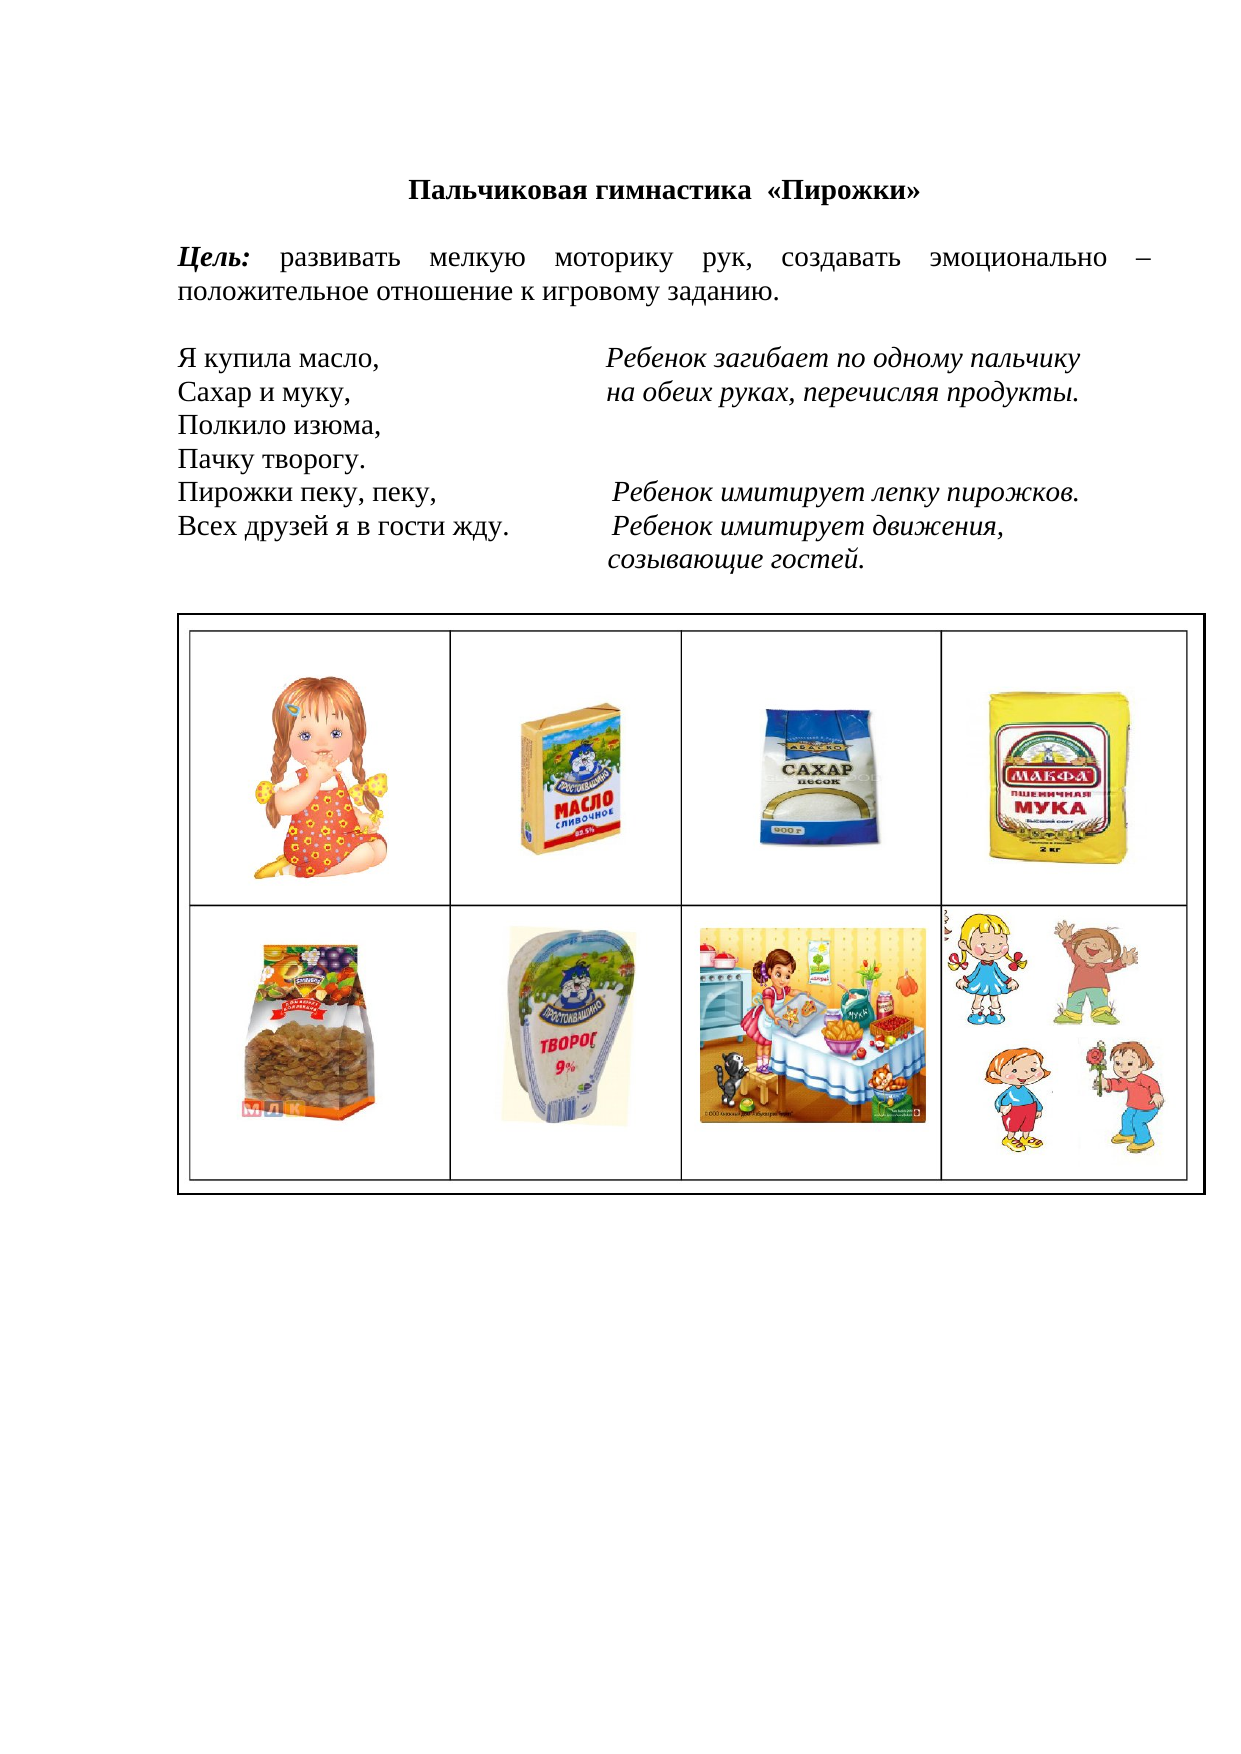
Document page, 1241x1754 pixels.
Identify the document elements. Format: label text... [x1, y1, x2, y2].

text Пальчиковая гимнастика «Пирожки» [177, 172, 1152, 206]
text созывающие гостей. [177, 541, 1152, 575]
text Я купила масло, Ребенок загибает по одному пальчику [177, 340, 1152, 374]
text Сахар и муку, на обеих руках, перечисляя продукты. [177, 374, 1152, 407]
text Цель: развивать мелкую моторику рук, создавать эмоционально – положительное отношение к игровому заданию. [177, 239, 1152, 307]
text Полкило изюма, [177, 407, 1152, 441]
text Всех друзей я в гости жду. Ребенок имитирует движения, [177, 508, 1152, 541]
text Пачку творогу. [177, 441, 1152, 474]
text Пирожки пеку, пеку, Ребенок имитирует лепку пирожков. [177, 474, 1152, 508]
picture [179, 615, 1203, 1193]
